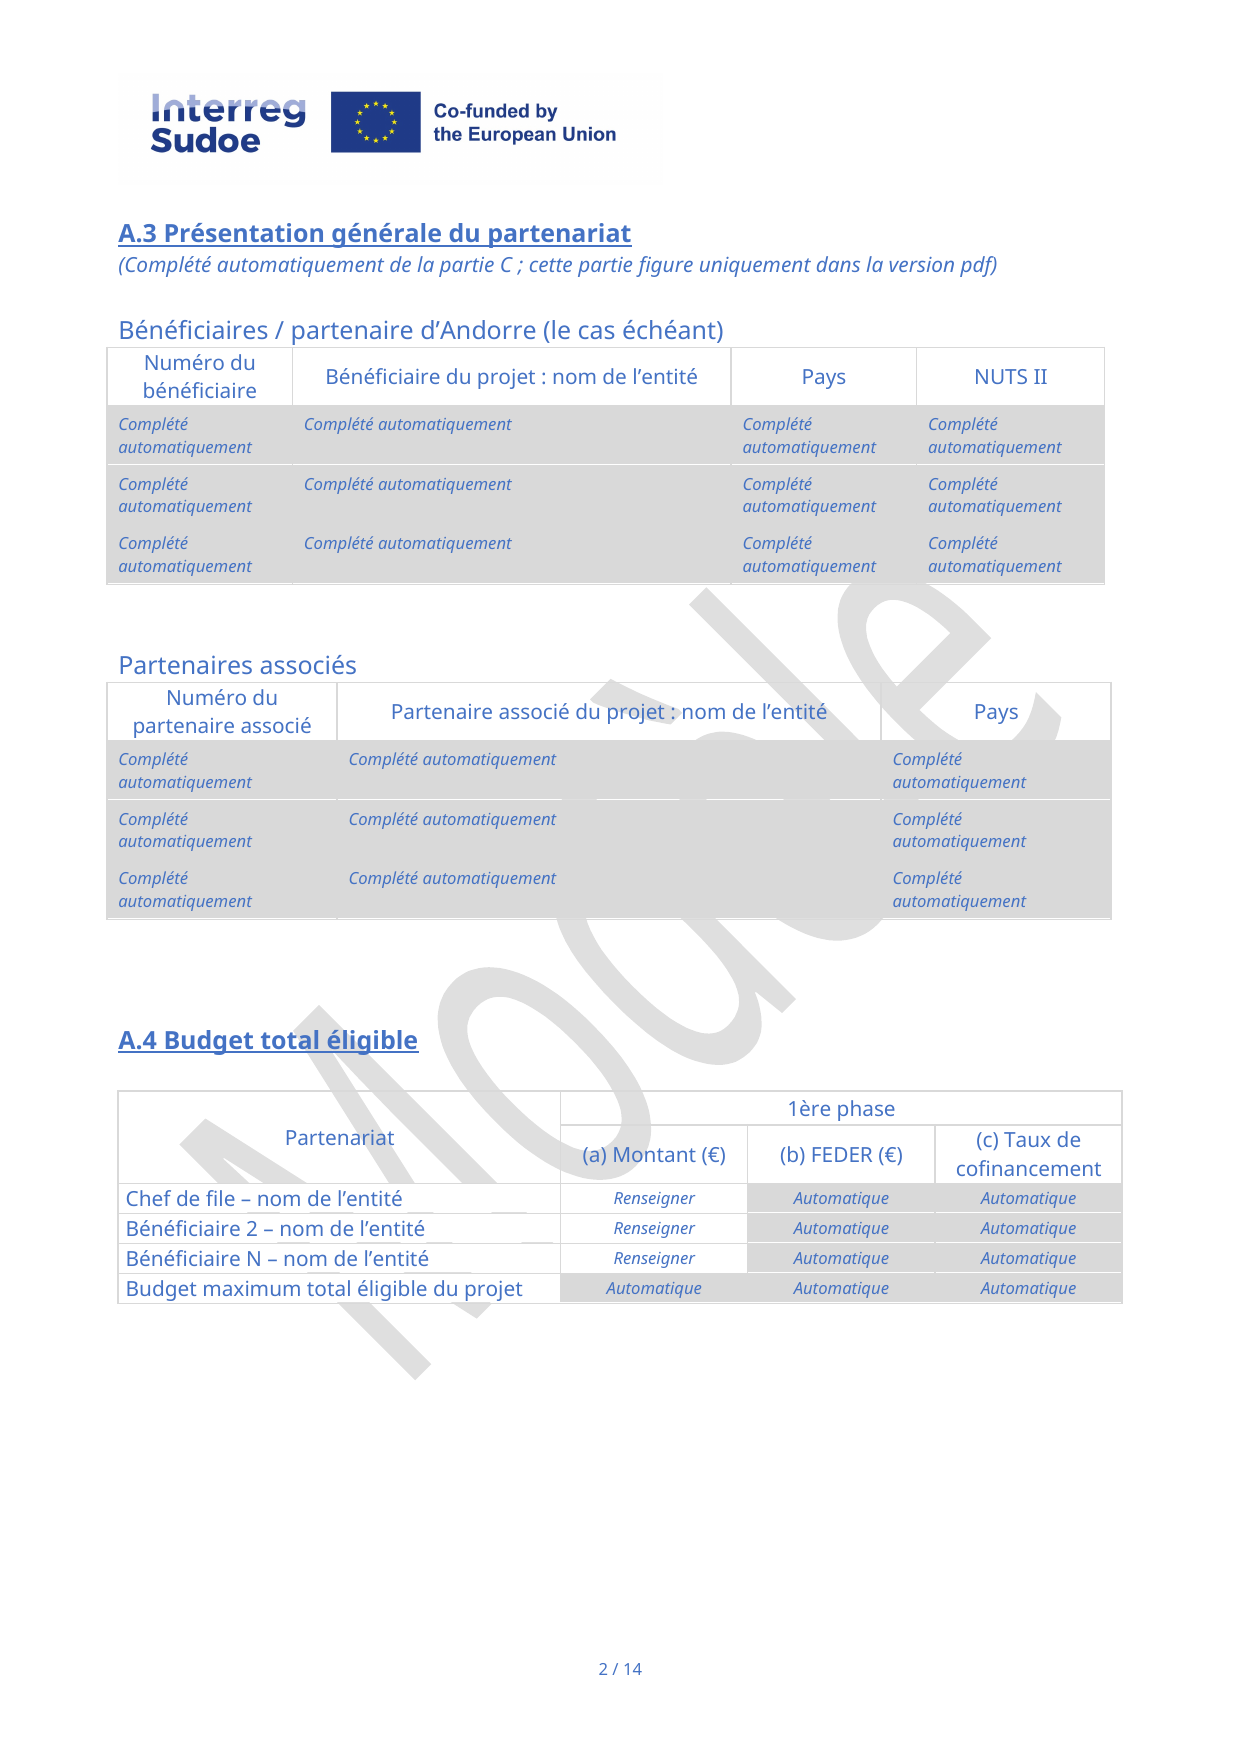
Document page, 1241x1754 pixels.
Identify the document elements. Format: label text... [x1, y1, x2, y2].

table_cell Budget maximum total éligible du projet [119, 1274, 560, 1302]
table_cell Automatique [936, 1274, 1121, 1302]
table_header Partenaire associé du projet : nom de l’entité [338, 683, 880, 740]
table_cell Renseigner [561, 1244, 747, 1272]
table_cell Complété automatiquement [108, 526, 292, 583]
table_cell Bénéficiaire N – nom de l’entité [119, 1244, 560, 1272]
table_cell Renseigner [561, 1184, 747, 1212]
table_cell Complété automatiquement [293, 526, 730, 583]
table_header 1ère phase [561, 1092, 1121, 1124]
table_cell Complété automatiquement [108, 861, 336, 918]
table_cell Automatique [748, 1274, 934, 1302]
table_cell Complété automatiquement [108, 407, 292, 464]
table_header Numéro du partenaire associé [108, 683, 336, 740]
table_cell Complété automatiquement [338, 742, 880, 799]
table_cell Automatique [748, 1214, 934, 1242]
table_cell Complété automatiquement [882, 861, 1110, 918]
table_cell Automatique [936, 1244, 1121, 1272]
text Partenaires associés [118, 648, 1122, 682]
text Bénéficiaires / partenaire d’Andorre (le cas échéant) [118, 313, 1122, 347]
picture [118, 73, 664, 185]
table_cell Complété automatiquement [732, 526, 916, 583]
table_cell Complété automatiquement [732, 407, 916, 464]
text (Complété automatiquement de la partie C ; cette partie figure uniquement dans la version pdf) [118, 250, 1122, 278]
table_header Partenariat [119, 1092, 560, 1182]
text A.3 Présentation générale du partenariat [118, 216, 1122, 250]
table_cell Automatique [936, 1184, 1121, 1212]
table_header Pays [882, 683, 1110, 740]
table_cell Complété automatiquement [338, 801, 880, 859]
table_cell Complété automatiquement [732, 466, 916, 524]
table_cell (a) Montant (€) [561, 1126, 747, 1182]
text A.4 Budget total éligible [118, 1022, 1122, 1056]
table_cell Bénéficiaire 2 – nom de l’entité [119, 1214, 560, 1242]
table_cell Automatique [561, 1274, 747, 1302]
table_cell Complété automatiquement [293, 466, 730, 524]
table_cell Automatique [936, 1214, 1121, 1242]
table_header Bénéficiaire du projet : nom de l’entité [293, 348, 730, 405]
table_cell Complété automatiquement [882, 801, 1110, 859]
table_cell (b) FEDER (€) [748, 1126, 934, 1182]
table_cell (c) Taux de cofinancement [936, 1126, 1121, 1182]
table_cell Complété automatiquement [917, 407, 1104, 464]
table_cell Complété automatiquement [917, 526, 1104, 583]
table_header Pays [732, 348, 916, 405]
table_cell Complété automatiquement [108, 801, 336, 859]
table_cell Automatique [748, 1244, 934, 1272]
table_cell Automatique [748, 1184, 934, 1212]
table_cell Complété automatiquement [882, 742, 1110, 799]
table_cell Complété automatiquement [338, 861, 880, 918]
table_cell Complété automatiquement [917, 466, 1104, 524]
table_header Numéro du bénéficiaire [108, 348, 292, 405]
table_cell Complété automatiquement [108, 742, 336, 799]
table_cell Complété automatiquement [293, 407, 730, 464]
table_cell Complété automatiquement [108, 466, 292, 524]
table_cell Renseigner [561, 1214, 747, 1242]
table_header NUTS II [917, 348, 1104, 405]
table_cell Chef de file – nom de l’entité [119, 1184, 560, 1212]
